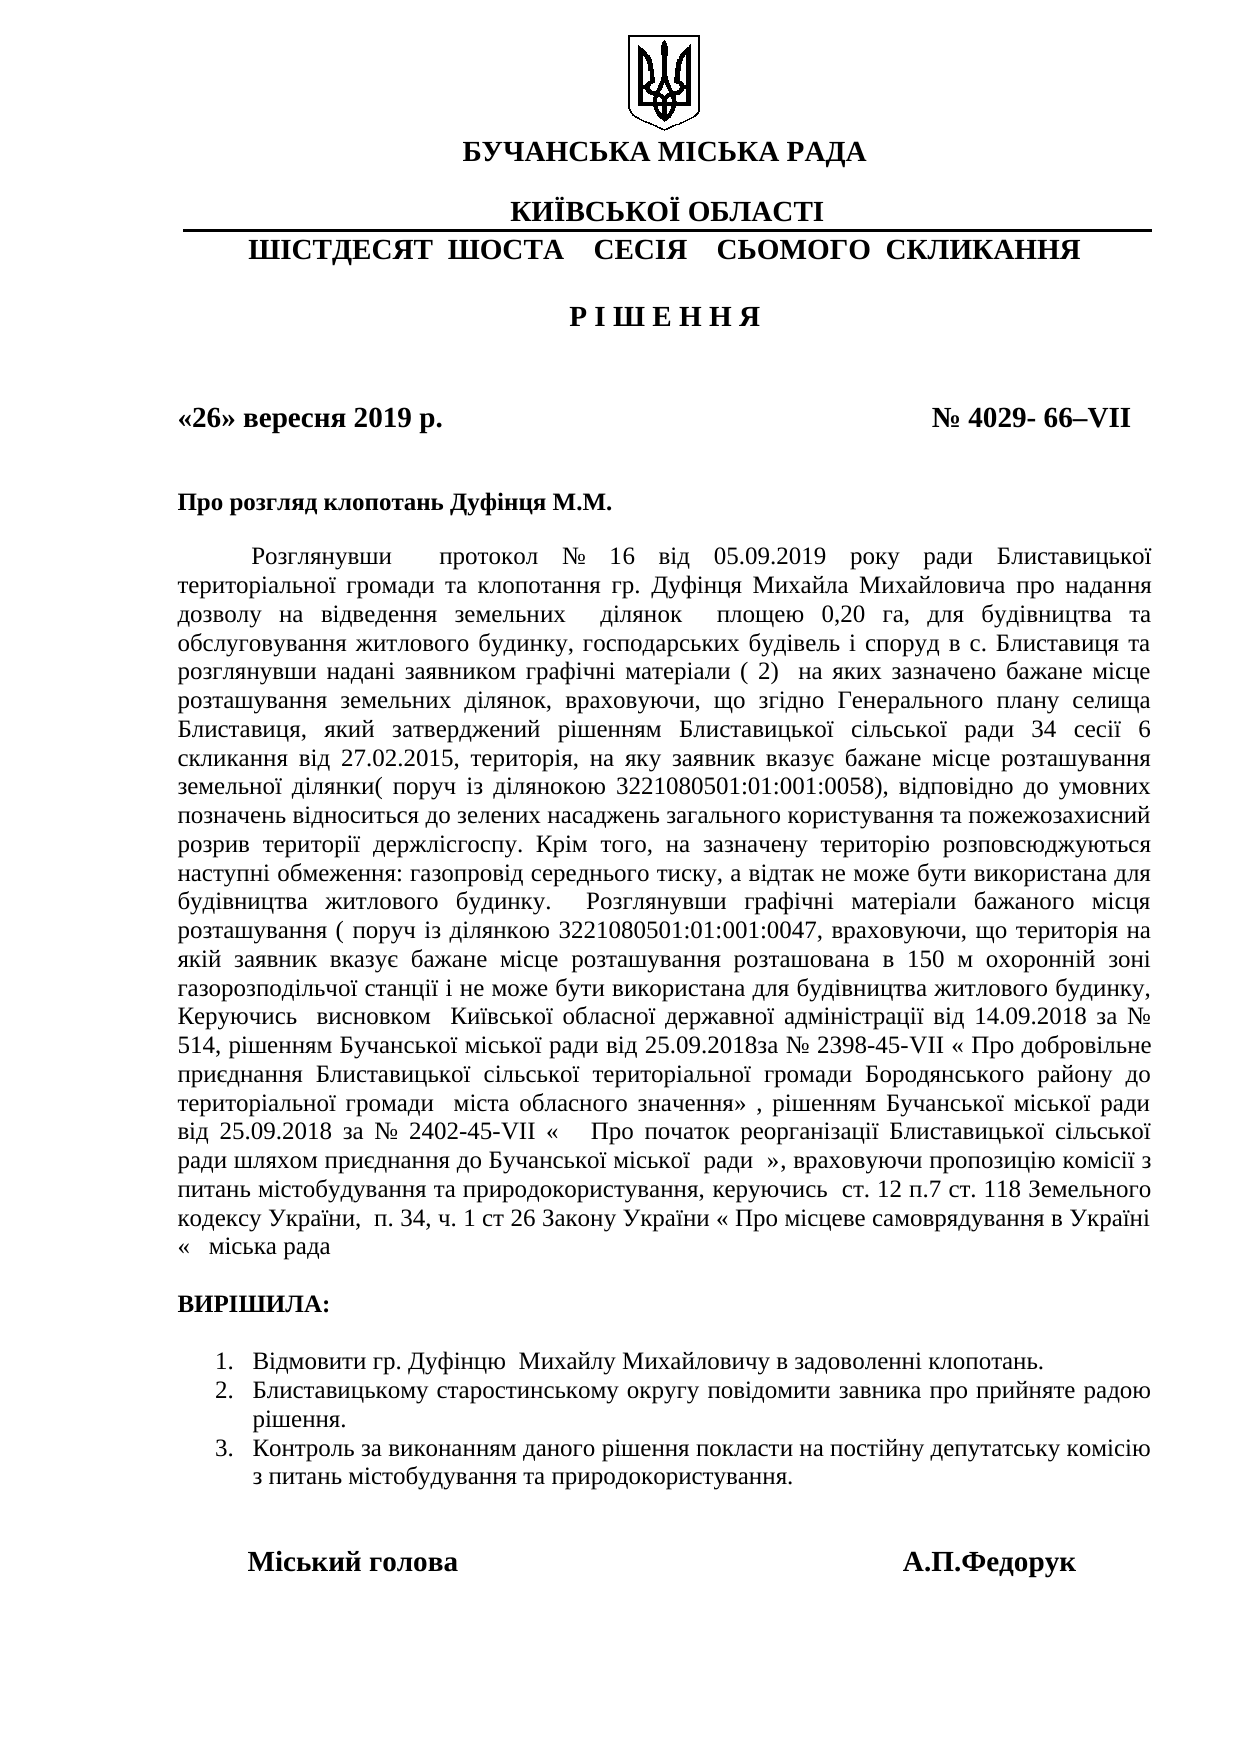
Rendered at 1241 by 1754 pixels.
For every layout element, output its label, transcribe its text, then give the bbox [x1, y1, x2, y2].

text КИЇВСЬКОЇ ОБЛАСТІ [183, 194, 1152, 229]
text БУЧАНСЬКА МІСЬКА РАДА [177, 134, 1152, 168]
text ШІСТДЕСЯТ ШОСТА СЕСІЯ СЬОМОГО СКЛИКАННЯ [177, 232, 1152, 266]
text Про розгляд клопотань Дуфінця М.М. [177, 487, 1152, 516]
text «26» вересня 2019 р. № 4029- 66–VІІ [177, 400, 1152, 434]
list Відмовити гр. Дуфінцю Михайлу Михайловичу в задоволенні клопотань. [215, 1346, 1152, 1375]
list Контроль за виконанням даного рішення покласти на постійну депутатську комісію з питань містобудування та природокористування. [215, 1433, 1152, 1490]
text ВИРІШИЛА: [177, 1289, 1152, 1318]
text Розглянувши протокол № 16 від 05.09.2019 року ради Блиставицької територіальної громади та клопотання гр. Дуфінця Михайла Михайловича про надання дозволу на відведення земельних ділянок площею 0,20 га, для будівництва та обслуговування житлового будинку, господарських будівель і споруд в с. Блиставиця та розглянувши надані заявником графічні матеріали ( 2) на яких зазначено бажане місце розташування земельних ділянок, враховуючи, що згідно Генерального плану селища Блиставиця, який затверджений рішенням Блиставицької сільської ради 34 сесії 6 скликання від 27.02.2015, територія, на яку заявник вказує бажане місце розташування земельної ділянки( поруч із ділянокою 3221080501:01:001:0058), відповідно до умовних позначень відноситься до зелених насаджень загального користування та пожежозахисний розрив території держлісгоспу. Крім того, на зазначену територію розповсюджуються наступні обмеження: газопровід середнього тиску, а відтак не може бути використана для будівництва житлового будинку. Розглянувши графічні матеріали бажаного місця розташування ( поруч із ділянкою 3221080501:01:001:0047, враховуючи, що територія на якій заявник вказує бажане місце розташування розташована в 150 м охоронній зоні газорозподільчої станції і не може бути використана для будівництва житлового будинку, Керуючись висновком Київської обласної державної адміністрації від 14.09.2018 за № 514, рішенням Бучанської міської ради від 25.09.2018за № 2398-45-VІІ « Про добровільне приєднання Блиставицької сільської територіальної громади Бородянського району до територіальної громади міста обласного значення» , рішенням Бучанської міської ради від 25.09.2018 за № 2402-45-VІІ « Про початок реорганізації Блиставицької сільської ради шляхом приєднання до Бучанської міської ради », враховуючи пропозицію комісії з питань містобудування та природокористування, керуючись ст. 12 п.7 ст. 118 Земельного кодексу України, п. 34, ч. 1 ст 26 Закону України « Про місцеве самоврядування в Україні « міська рада [177, 541, 1152, 1260]
text Р І Ш Е Н Н Я [177, 299, 1152, 333]
list Блиставицькому старостинському округу повідомити завника про прийняте радою рішення. [215, 1375, 1152, 1433]
text Міськ Міський голова А.П.Федорук [177, 1544, 1152, 1577]
